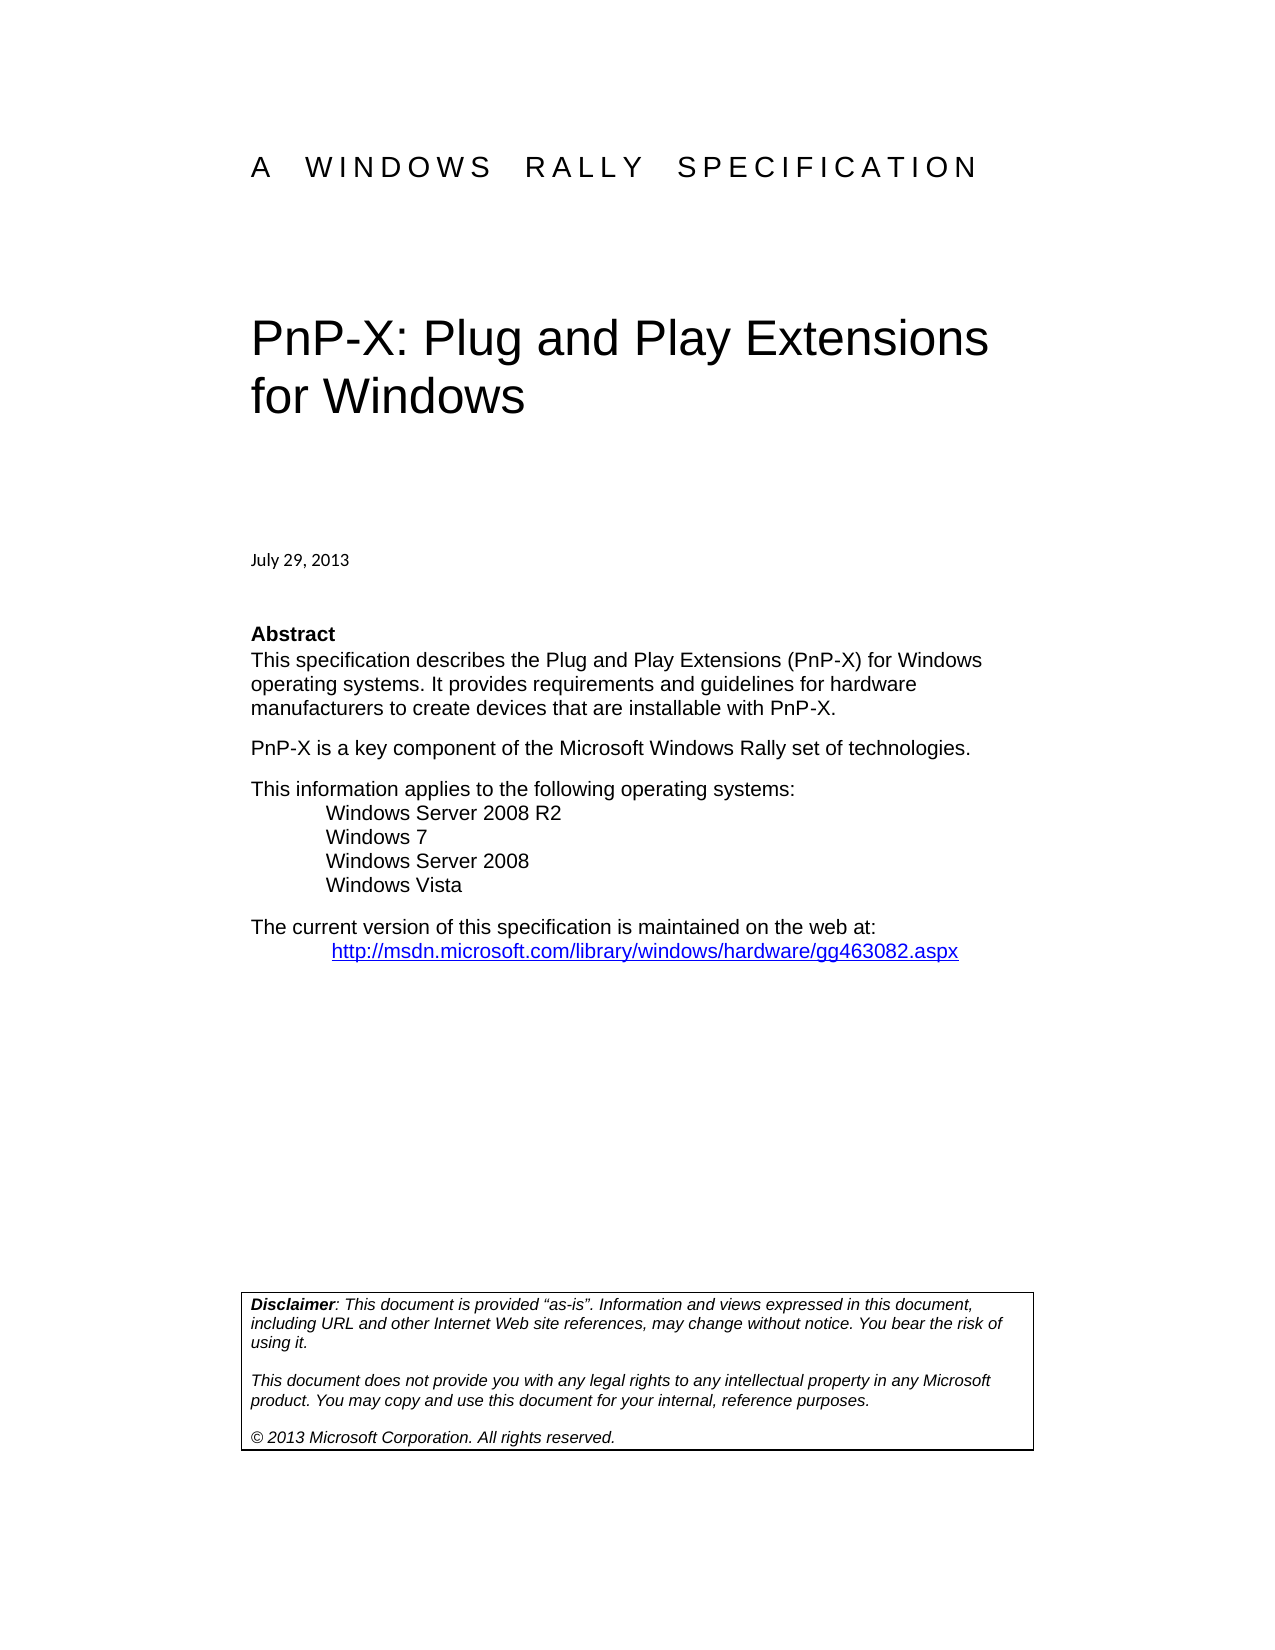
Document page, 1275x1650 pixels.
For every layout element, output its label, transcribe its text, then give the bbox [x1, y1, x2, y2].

text Abstract [251, 621, 1024, 645]
text This document does not provide you with any legal rights to any intellectual property in any Microsoft product. You may copy and use this document for your internal, reference purposes. [242, 1368, 1033, 1409]
text PnP-X is a key component of the Microsoft Windows Rally set of technologies. [251, 736, 1024, 760]
text This specification describes the Plug and Play Extensions (PnP-X) for Windows operating systems. It provides requirements and guidelines for hardware manufacturers to create devices that are installable with PnP-X. [251, 647, 1024, 719]
subtitle A WINDOWS RALLY SPECIFICATION [251, 150, 1024, 183]
text Disclaimer: This document is provided “as-is”. Information and views expressed in this document, including URL and other Internet Web site references, may change without notice. You bear the risk of using it. [242, 1293, 1033, 1352]
text This information applies to the following operating systems: Windows Server 2008 R2 Windows 7 [251, 777, 1024, 848]
text The current version of this specification is maintained on the web at: http://msdn.microsoft.com/library/windows/hardware/gg463082.aspx [251, 915, 1024, 963]
text © 2013 Microsoft Corporation. All rights reserved. [242, 1425, 1033, 1449]
title PnP-X: Plug and Play Extensions for Windows [251, 308, 1024, 423]
text Windows Server 2008 Windows Vista [251, 848, 1024, 896]
text July 29, 2013 [251, 548, 1024, 571]
